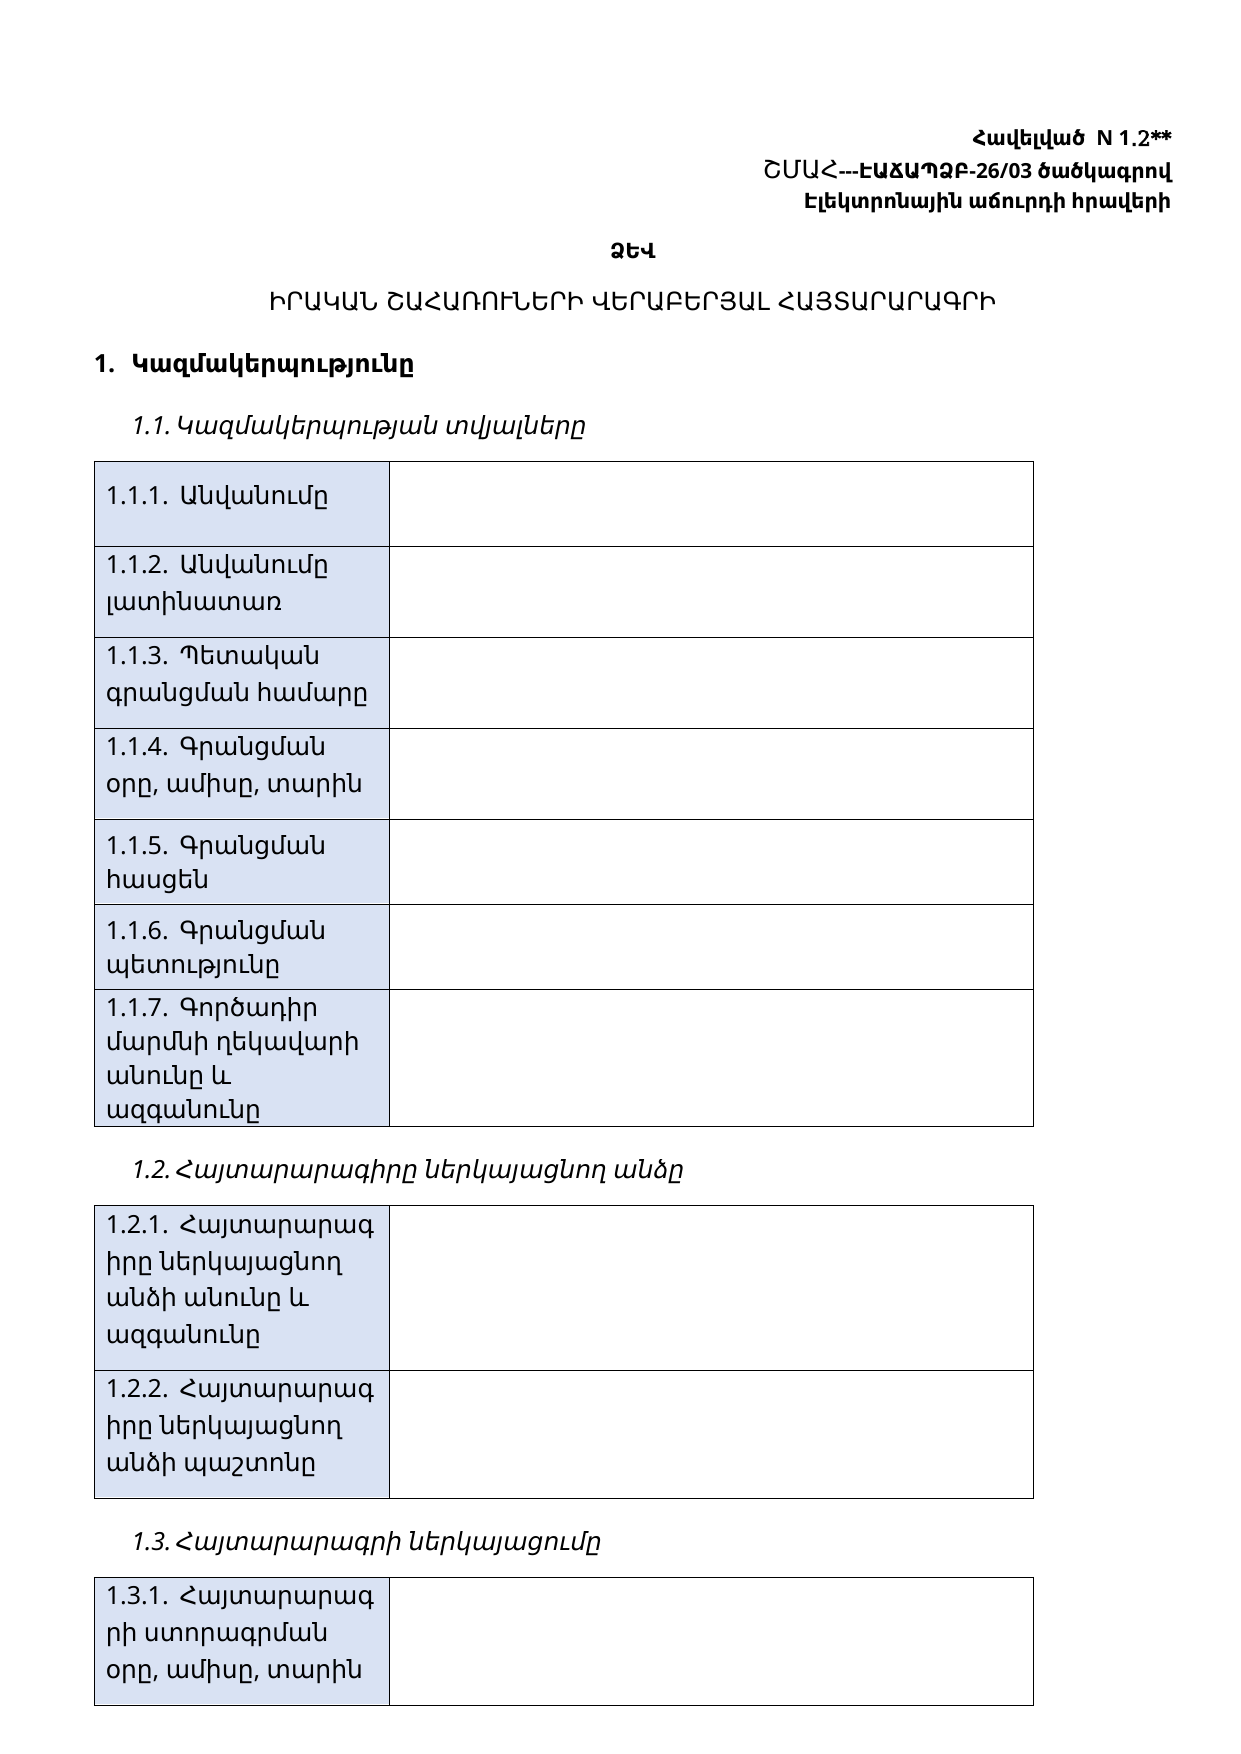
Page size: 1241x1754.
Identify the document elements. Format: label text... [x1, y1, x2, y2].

list Կազմակերպությունը [94, 346, 1171, 380]
list Կազմակերպության տվյալները [131, 407, 1171, 441]
table_header [390, 1578, 1033, 1704]
text Հավելված N 1․2** [94, 123, 1171, 152]
table_cell [390, 638, 1033, 728]
text Էլեկտրոնային աճուրդի հրավերի [94, 186, 1171, 214]
text ԻՐԱԿԱՆ ՇԱՀԱՌՈՒՆԵՐԻ ՎԵՐԱԲԵՐՅԱԼ ՀԱՅՏԱՐԱՐԱԳՐԻ [94, 287, 1171, 316]
table_cell [390, 990, 1033, 1126]
table_header Անվանումը [95, 462, 389, 546]
text ՁԵՎ [94, 239, 1171, 263]
table_cell Հայտարարագիրը ներկայացնող անձի պաշտոնը [95, 1371, 389, 1497]
table_header Հայտարարագրի ստորագրման օրը, ամիսը, տարին [95, 1578, 389, 1704]
table_cell [390, 729, 1033, 818]
text ՇՄԱՀ---ԷԱՃԱՊՁԲ-26/03 ծածկագրով [94, 152, 1171, 186]
table_header [390, 1206, 1033, 1370]
table_cell [390, 1371, 1033, 1497]
table_cell Անվանումը լատինատառ [95, 547, 389, 637]
table_header Հայտարարագիրը ներկայացնող անձի անունը և ազգանունը [95, 1206, 389, 1370]
list Հայտարարագրի ներկայացումը [131, 1523, 1171, 1557]
table_cell Գրանցման հասցեն [95, 820, 389, 903]
table_cell Գրանցման պետությունը [95, 905, 389, 989]
table_cell Պետական գրանցման համարը [95, 638, 389, 728]
table_cell Գործադիր մարմնի ղեկավարի անունը և ազգանունը [95, 990, 389, 1126]
table_cell [390, 905, 1033, 989]
table_header [390, 462, 1033, 546]
table_cell Գրանցման օրը, ամիսը, տարին [95, 729, 389, 818]
table_cell [390, 547, 1033, 637]
table_cell [390, 820, 1033, 903]
list Հայտարարագիրը ներկայացնող անձը [131, 1152, 1171, 1186]
